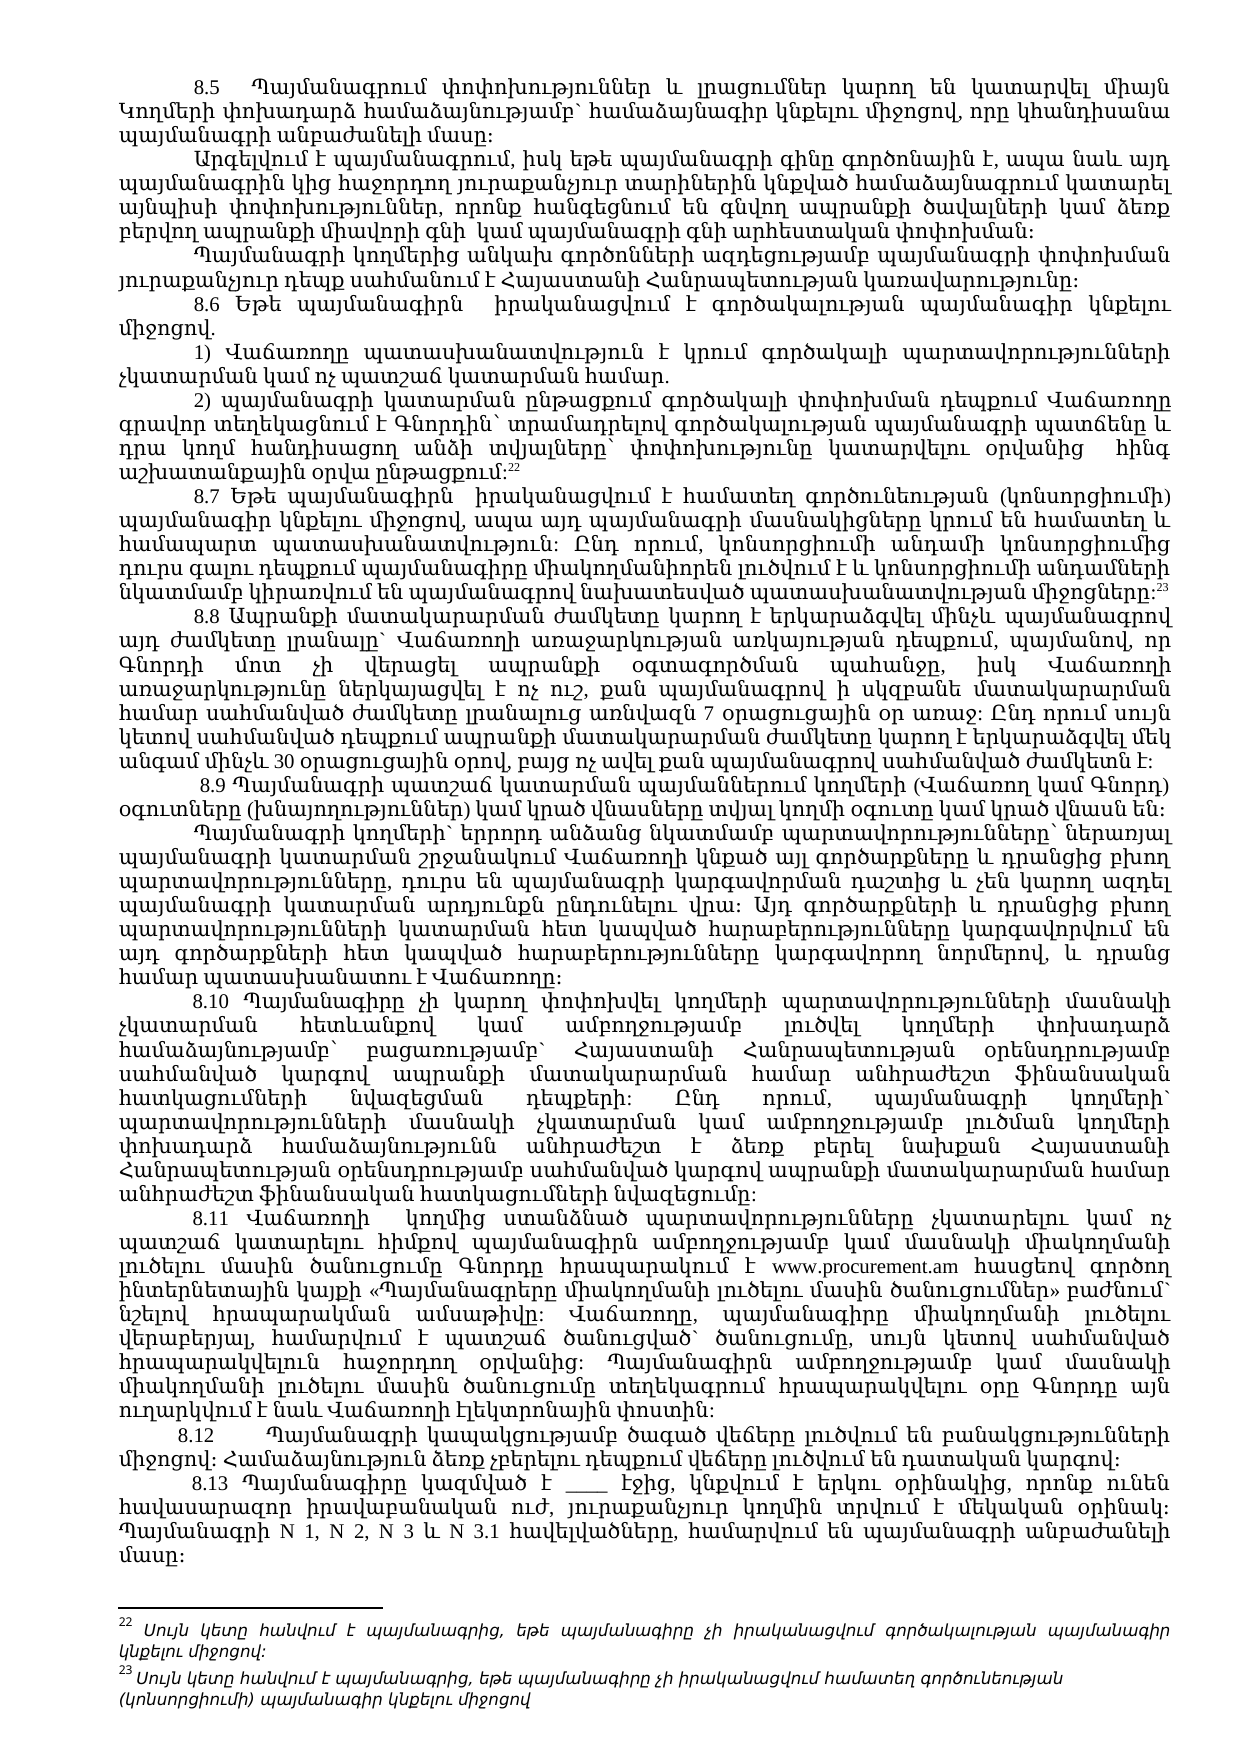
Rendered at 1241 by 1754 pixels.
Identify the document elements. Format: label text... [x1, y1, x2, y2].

text 8.10 Պայմանագիրը չի կարող փոփոխվել կողմերի պարտավորությունների մասնակի չկատարման հետևանքով կամ ամբողջությամբ լուծվել կողմերի փոխադարձ համաձայնությամբ՝ բացառությամբ` Հայաստանի Հանրապետության օրենսդրությամբ սահմանված կարգով ապրանքի մատակարարման համար անհրաժեշտ ֆինանսական հատկացումների նվազեցման դեպքերի: Ընդ որում, պայմանագրի կողմերի` պարտավորությունների մասնակի չկատարման կամ ամբողջությամբ լուծման կողմերի փոխադարձ համաձայնությունն անհրաժեշտ է ձեռք բերել նախքան Հայաստանի Հանրապետության օրենսդրությամբ սահմանված կարգով ապրանքի մատակարարման համար անհրաժեշտ ֆինանսական հատկացումների նվազեցումը: [118, 989, 1171, 1206]
text 8.11 Վաճառողի կողմից ստանձնած պարտավորությունները չկատարելու կամ ոչ պատշաճ կատարելու հիմքով պայմանագիրն ամբողջությամբ կամ մասնակի միակողմանի լուծելու մասին ծանուցումը Գնորդը հրապարակում է www.procurement.am հասցեով գործող ինտերնետային կայքի «Պայմանագրերը միակողմանի լուծելու մասին ծանուցումներ» բաժնում` նշելով հրապարակման ամսաթիվը: Վաճառողը, պայմանագիրը միակողմանի լուծելու վերաբերյալ, համարվում է պատշաճ ծանուցված` ծանուցումը, սույն կետով սահմանված հրապարակվելուն հաջորդող օրվանից: Պայմանագիրն ամբողջությամբ կամ մասնակի միակողմանի լուծելու մասին ծանուցումը տեղեկագրում հրապարակվելու օրը Գնորդը այն ուղարկվում է նաև Վաճառողի էլեկտրոնային փոստին: [118, 1206, 1171, 1422]
text 1) Վաճառողը պատասխանատվություն է կրում գործակալի պարտավորությունների չկատարման կամ ոչ պատշաճ կատարման համար. [118, 340, 1171, 388]
text 8.12 Պայմանագրի կապակցությամբ ծագած վեճերը լուծվում են բանակցությունների միջոցով։ Համաձայնություն ձեռք չբերելու դեպքում վեճերը լուծվում են դատական կարգով։ [118, 1422, 1171, 1471]
text 8.5 Պայմանագրում փոփոխություններ և լրացումներ կարող են կատարվել միայն Կողմերի փոխադարձ համաձայնությամբ` համաձայնագիր կնքելու միջոցով, որը կհանդիսանա պայմանագրի անբաժանելի մասը։ [118, 75, 1171, 147]
text Պայմանագրի կողմերի` երրորդ անձանց նկատմամբ պարտավորությունները՝ ներառյալ պայմանագրի կատարման շրջանակում Վաճառողի կնքած այլ գործարքները և դրանցից բխող պարտավորությունները, դուրս են պայմանագրի կարգավորման դաշտից և չեն կարող ազդել պայմանագրի կատարման արդյունքն ընդունելու վրա։ Այդ գործարքների և դրանցից բխող պարտավորությունների կատարման հետ կապված հարաբերությունները կարգավորվում են այդ գործարքների հետ կապված հարաբերությունները կարգավորող նորմերով, և դրանց համար պատասխանատու է Վաճառողը։ [118, 821, 1171, 989]
text Արգելվում է պայմանագրում, իսկ եթե պայմանագրի գինը գործոնային է, ապա նաև այդ պայմանագրին կից հաջորդող յուրաքանչյուր տարիներին կնքված համաձայնագրում կատարել այնպիսի փոփոխություններ, որոնք հանգեցնում են գնվող ապրանքի ծավալների կամ ձեռք բերվող ապրանքի միավորի գնի կամ պայմանագրի գնի արհեստական փոփոխման։ [118, 147, 1171, 243]
text 8.7 Եթե պայմանագիրն իրականացվում է համատեղ գործունեության (կոնսորցիումի) պայմանագիր կնքելու միջոցով, ապա այդ պայմանագրի մասնակիցները կրում են համատեղ և համապարտ պատասխանատվություն: Ընդ որում, կոնսորցիումի անդամի կոնսորցիումից դուրս գալու դեպքում պայմանագիրը միակողմանիորեն լուծվում է և կոնսորցիումի անդամների նկատմամբ կիրառվում են պայմանագրով նախատեսված պատասխանատվության միջոցները: [118, 484, 1171, 604]
text Պայմանագրի կողմերից անկախ գործոնների ազդեցությամբ պայմանագրի փոփոխման յուրաքանչյուր դեպք սահմանում է Հայաստանի Հանրապետության կառավարությունը։ [118, 243, 1171, 292]
text 2) պայմանագրի կատարման ընթացքում գործակալի փոփոխման դեպքում Վաճառողը գրավոր տեղեկացնում է Գնորդին՝ տրամադրելով գործակալության պայմանագրի պատճենը և դրա կողմ հանդիսացող անձի տվյալները՝ փոփոխությունը կատարվելու օրվանից հինգ աշխատանքային օրվա ընթացքում: [118, 388, 1171, 484]
text 8.8 Ապրանքի մատակարարման ժամկետը կարող է երկարաձգվել մինչև պայմանագրով այդ ժամկետը լրանալը` Վաճառողի առաջարկության առկայության դեպքում, պայմանով, որ Գնորդի մոտ չի վերացել ապրանքի օգտագործման պահանջը, իսկ Վաճառողի առաջարկությունը ներկայացվել է ոչ ուշ, քան պայմանագրով ի սկզբանե մատակարարման համար սահմանված ժամկետը լրանալուց առնվազն 7 օրացուցային օր առաջ: Ընդ որում սույն կետով սահմանված դեպքում ապրանքի մատակարարման ժամկետը կարող է երկարաձգվել մեկ անգամ մինչև 30 օրացուցային օրով, բայց ոչ ավել քան պայմանագրով սահմանված ժամկետն է: [118, 604, 1171, 773]
text 8.13 Պայմանագիրը կազմված է ____ էջից, կնքվում է երկու օրինակից, որոնք ունեն հավասարազոր իրավաբանական ուժ, յուրաքանչյուր կողմին տրվում է մեկական օրինակ։ Պայմանագրի N 1, N 2, N 3 և N 3.1 հավելվածները, համարվում են պայմանագրի անբաժանելի մասը։ [118, 1471, 1171, 1567]
text 8.9 Պայմանագրի պատշաճ կատարման պայմաններում կողմերի (Վաճառող կամ Գնորդ) օգուտները (խնայողություններ) կամ կրած վնասները տվյալ կողմի օգուտը կամ կրած վնասն են։ [118, 773, 1171, 821]
text 8.6 Եթե պայմանագիրն իրականացվում է գործակալության պայմանագիր կնքելու միջոցով. [118, 292, 1171, 340]
